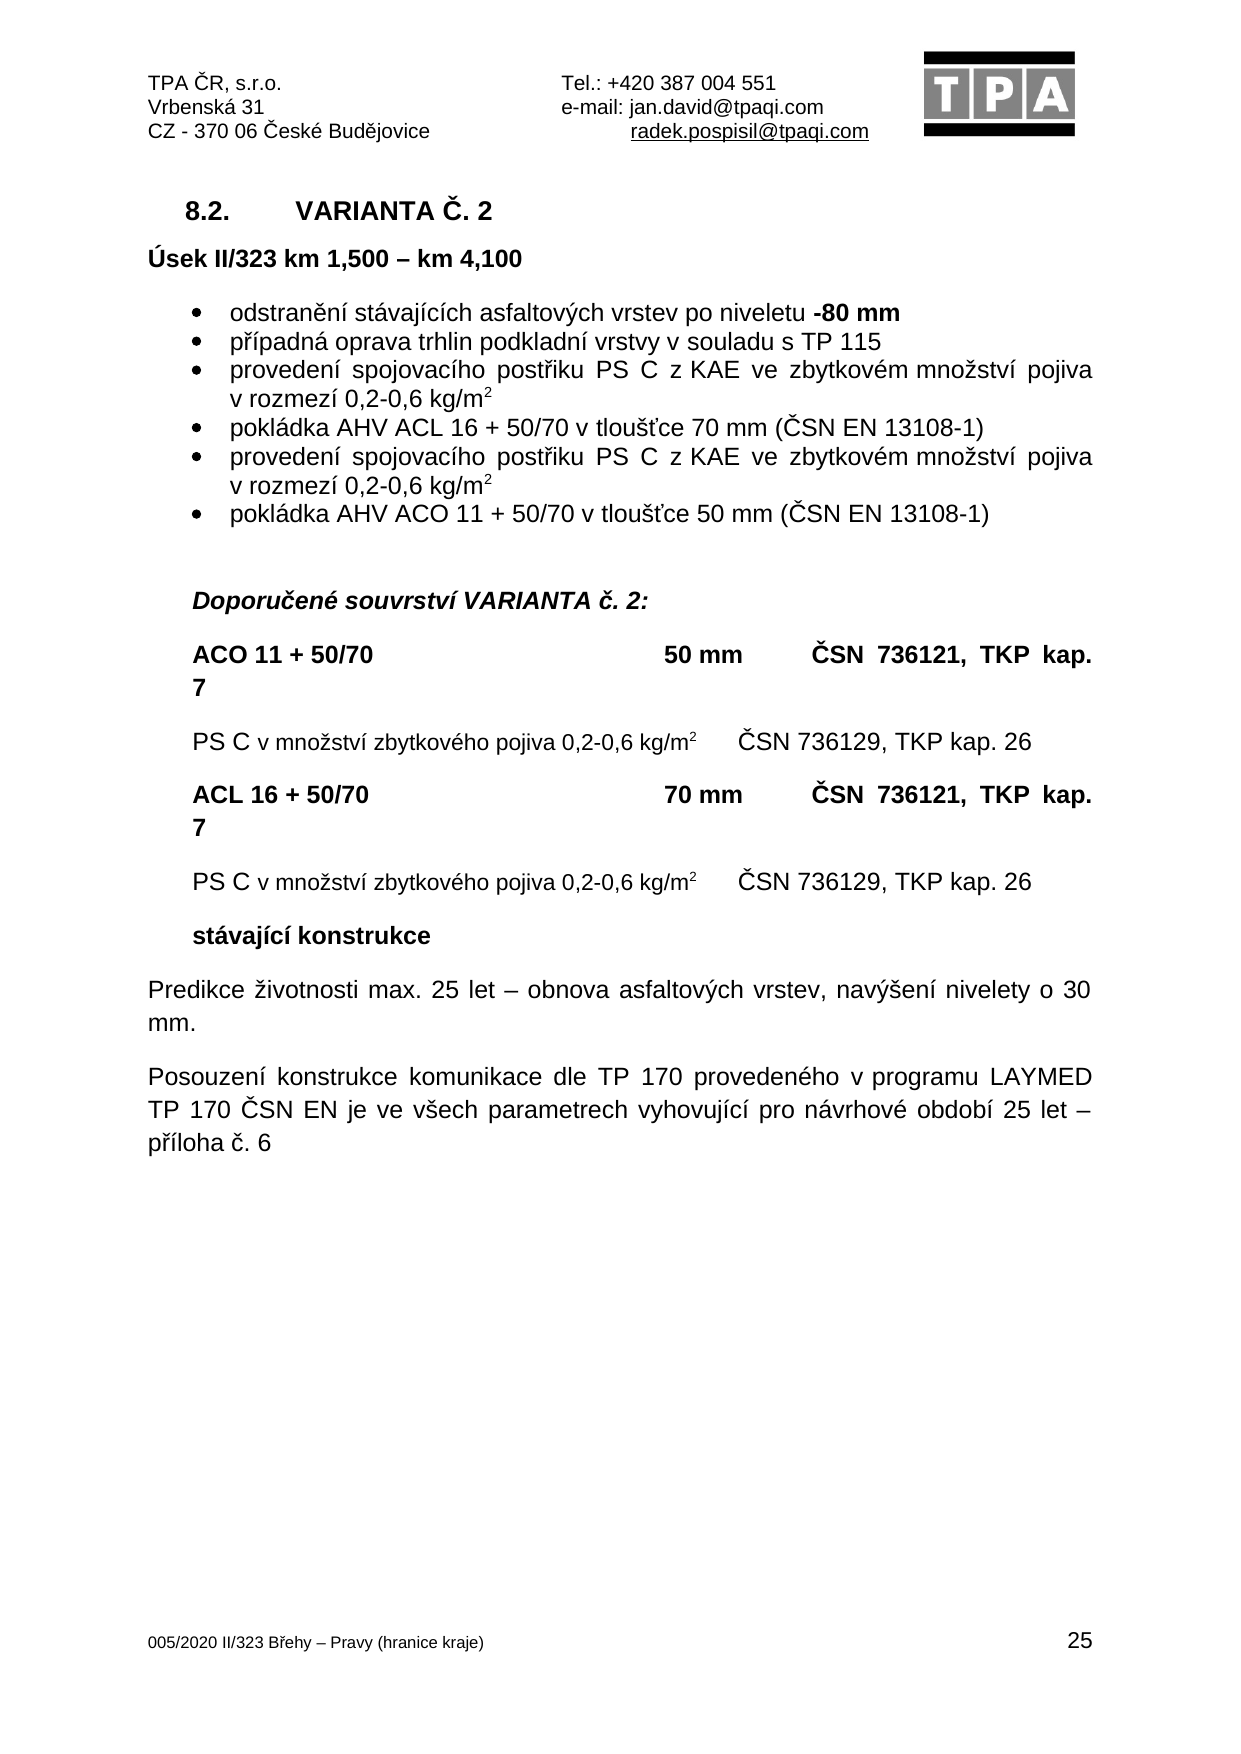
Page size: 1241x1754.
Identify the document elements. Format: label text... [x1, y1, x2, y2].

list odstranění stávajících asfaltových vrstev po niveletu -80 mm [192, 298, 1093, 327]
list provedení spojovacího postřiku PS C z KAE ve zbytkovém množství pojiva v rozmezí 0,2-0,6 kg/m2 [192, 442, 1093, 499]
text Predikce životnosti max. 25 let – obnova asfaltových vrstev, navýšení nivelety o 30 mm. [148, 975, 1093, 1037]
text ACO 11 + 50/70 50 mm ČSN 736121, TKP kap. 7 [192, 640, 1093, 701]
text Úsek II/323 km 1,500 – km 4,100 [148, 244, 1093, 273]
text Doporučené souvrství VARIANTA č. 2: [192, 586, 1093, 614]
list provedení spojovacího postřiku PS C z KAE ve zbytkovém množství pojiva v rozmezí 0,2-0,6 kg/m2 [192, 355, 1093, 413]
subtitle VARIANTA Č. 2 [185, 195, 1093, 227]
picture [910, 38, 1088, 149]
text PS C v množství zbytkového pojiva 0,2-0,6 kg/m2 ČSN 736129, TKP kap. 26 [192, 867, 1093, 896]
list pokládka AHV ACO 11 + 50/70 v tloušťce 50 mm (ČSN EN 13108-1) [192, 499, 1093, 528]
text stávající konstrukce [148, 921, 1093, 950]
list případná oprava trhlin podkladní vrstvy v souladu s TP 115 [192, 327, 1093, 355]
text PS C v množství zbytkového pojiva 0,2-0,6 kg/m2 ČSN 736129, TKP kap. 26 [192, 727, 1093, 755]
text Posouzení konstrukce komunikace dle TP 170 provedeného v programu LAYMED TP 170 ČSN EN je ve všech parametrech vyhovující pro návrhové období 25 let – příloha č. 6 [148, 1062, 1093, 1157]
text ACL 16 + 50/70 70 mm ČSN 736121, TKP kap. 7 [192, 780, 1093, 842]
list pokládka AHV ACL 16 + 50/70 v tloušťce 70 mm (ČSN EN 13108-1) [192, 413, 1093, 442]
